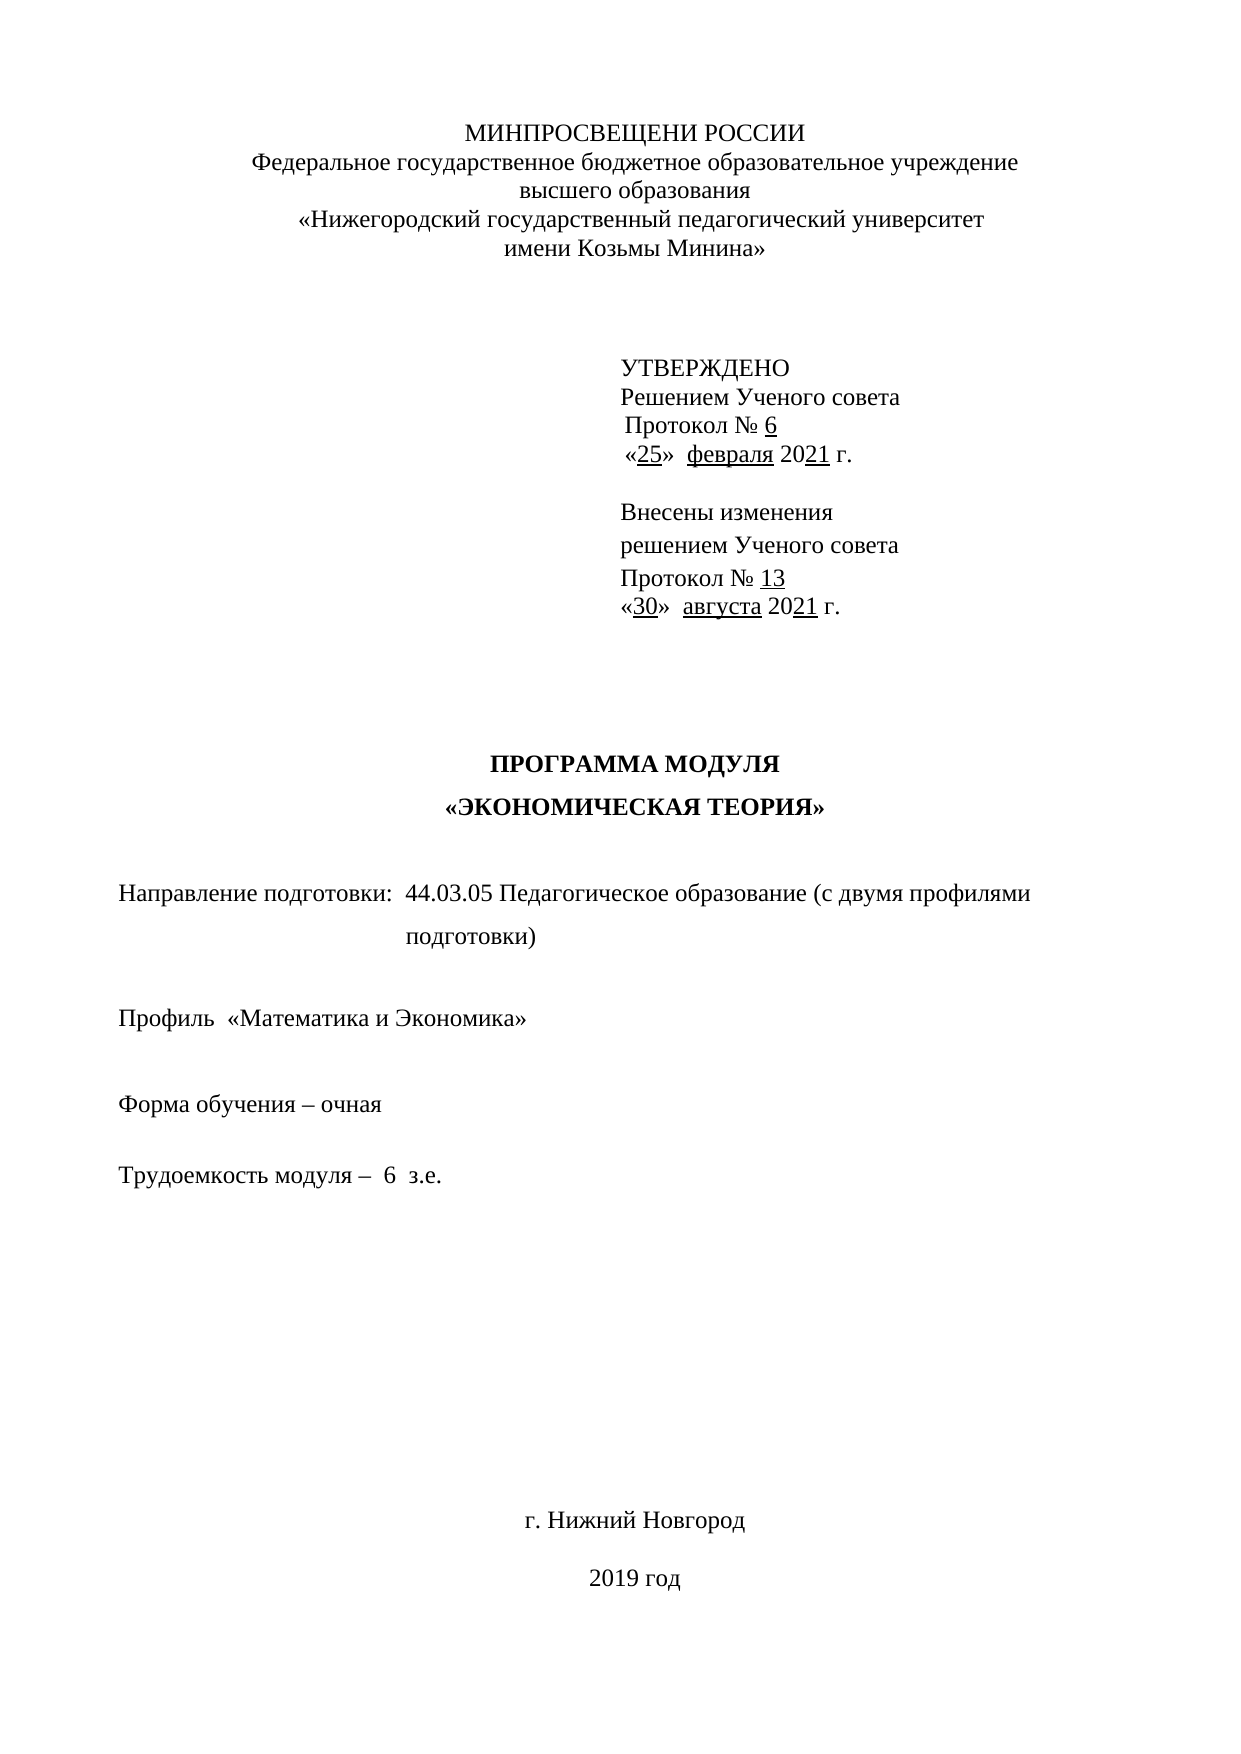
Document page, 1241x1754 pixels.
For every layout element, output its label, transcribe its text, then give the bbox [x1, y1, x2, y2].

text «ЭКОНОМИЧЕСКАЯ ТЕОРИЯ» [118, 792, 1152, 821]
text Внесены изменения [620, 497, 1152, 525]
text «25» февраля 2021 г. [118, 439, 1152, 468]
text Протокол № 6 [118, 410, 1152, 439]
text 2019 год [118, 1563, 1152, 1592]
text решением Ученого совета [620, 530, 1152, 558]
text Решением Ученого совета [620, 382, 1152, 410]
text Федеральное государственное бюджетное образовательное учреждение [118, 147, 1152, 176]
text Направление подготовки: 44.03.05 Педагогическое образование (с двумя профилями [118, 878, 1152, 907]
text Трудоемкость модуля – 6 з.е. [118, 1161, 1152, 1189]
text подготовки) [118, 921, 1152, 950]
text «Нижегородский государственный педагогический университет [118, 204, 1152, 233]
text Форма обучения – очная [118, 1089, 1152, 1117]
text г. Нижний Новгород [118, 1506, 1152, 1534]
text имени Козьмы Минина» [118, 233, 1152, 262]
text Профиль «Математика и Экономика» [118, 1003, 1152, 1032]
text программа модуля [118, 749, 1152, 778]
text высшего образования [118, 176, 1152, 204]
text УТВЕРЖДЕНО [620, 353, 1152, 382]
text «30» августа 2021 г. [472, 591, 1152, 620]
text МИНПРОСВЕЩЕНИ РОССИИ [118, 118, 1152, 147]
text Протокол № 13 [472, 563, 1152, 591]
